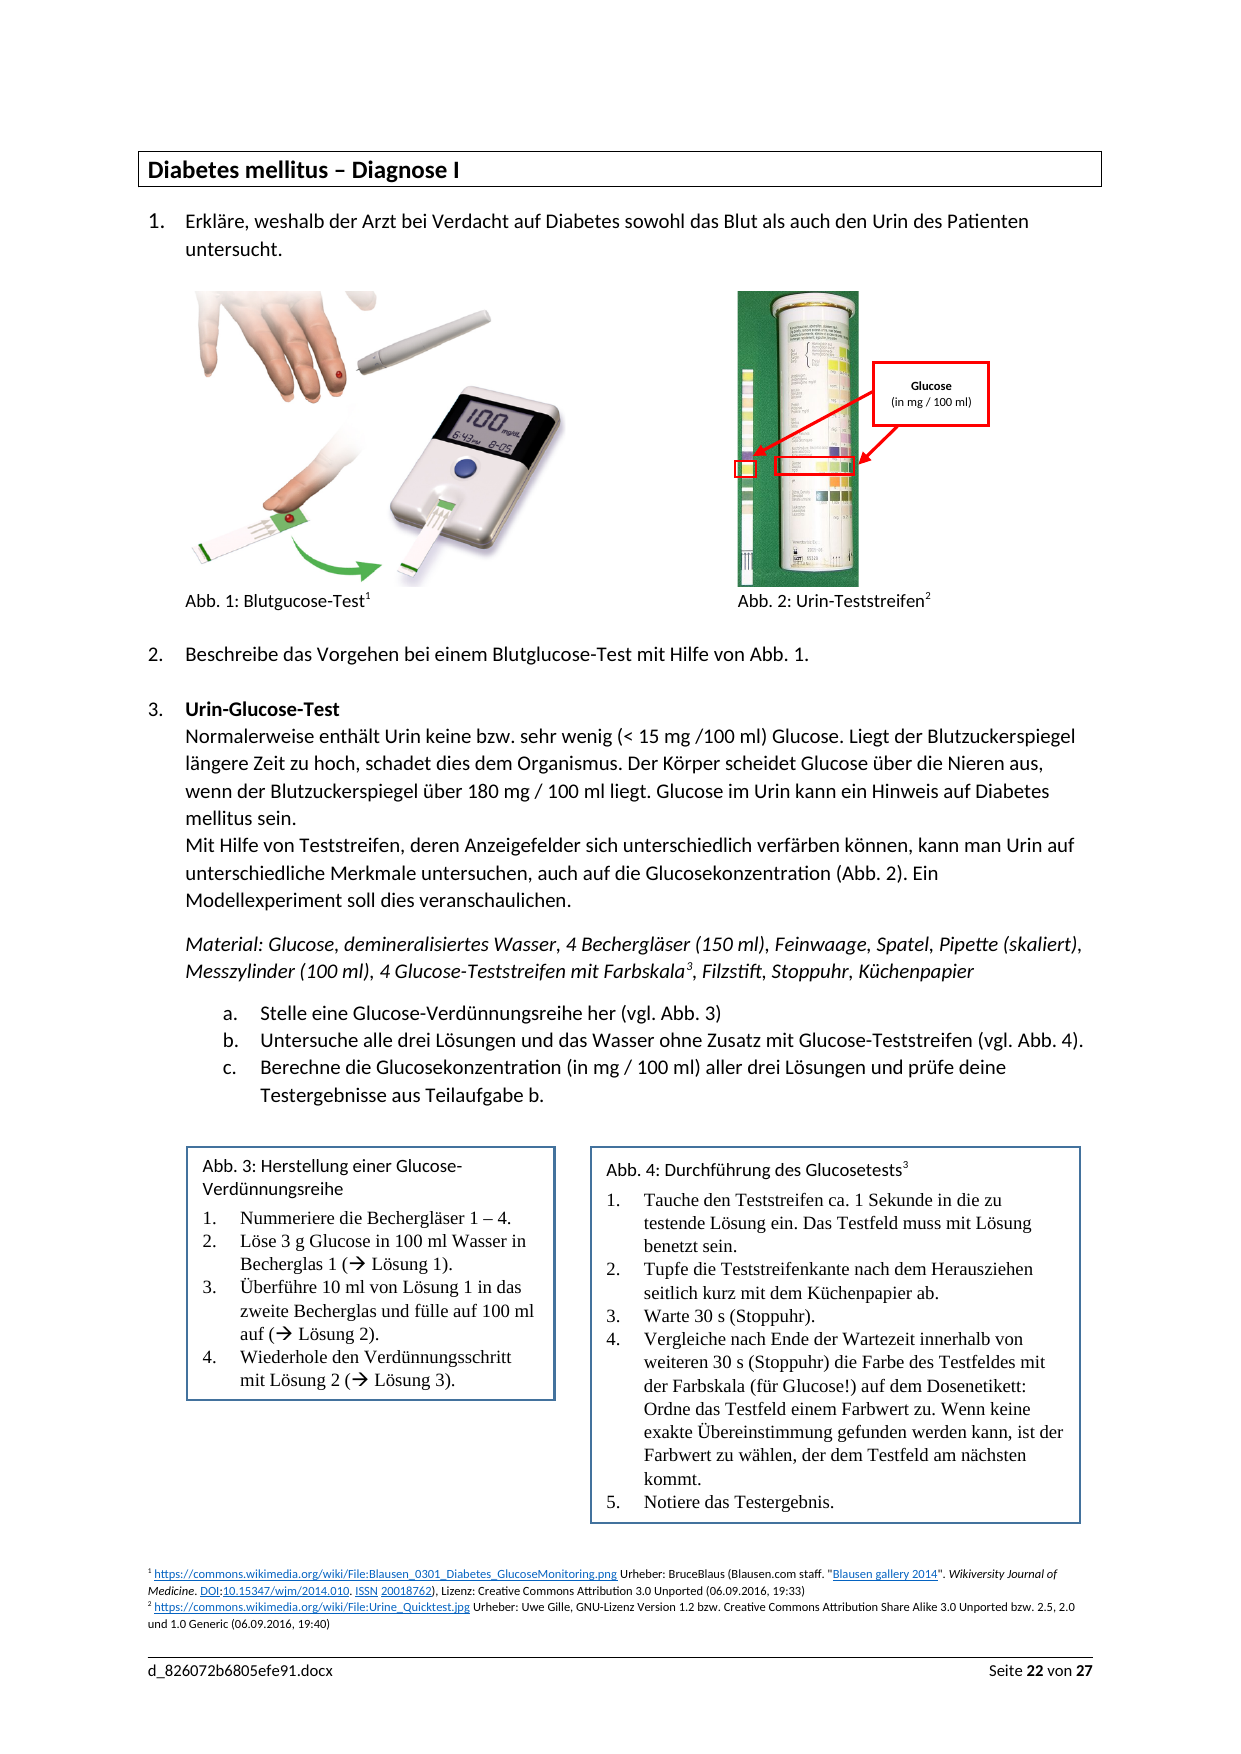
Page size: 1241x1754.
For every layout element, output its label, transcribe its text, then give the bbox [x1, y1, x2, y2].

list Abb. 1: Blutgucose-Test1 Abb. 2: Urin-Teststreifen2 [185, 589, 1093, 612]
picture [737, 291, 859, 587]
list Urin-Glucose-Test [148, 696, 1093, 721]
text 1 https://commons.wikimedia.org/wiki/File:Blausen_0301_Diabetes_GlucoseMonitoring.png Urheber: BruceBlaus (Blausen.com staff. "Blausen gallery 2014". Wikiversity Journal of Medicine. DOI:10.15347/wjm/2014.010. ISSN 20018762), Lizenz: Creative Commons Attribution 3.0 Unported (06.09.2016, 19:33) [148, 1566, 1093, 1598]
list Berechne die Glucosekonzentration (in mg / 100 ml) aller drei Lösungen und prüfe deine Testergebnisse aus Teilaufgabe b. [223, 1054, 1093, 1107]
picture [185, 291, 566, 587]
list Untersuche alle drei Lösungen und das Wasser ohne Zusatz mit Glucose-Teststreifen (vgl. Abb. 4). [223, 1027, 1093, 1053]
text 2 https://commons.wikimedia.org/wiki/File:Urine_Quicktest.jpg Urheber: Uwe Gille, GNU-Lizenz Version 1.2 bzw. Creative Commons Attribution Share Alike 3.0 Unported bzw. 2.5, 2.0 und 1.0 Generic (06.09.2016, 19:40) [148, 1599, 1093, 1631]
list Mit Hilfe von Teststreifen, deren Anzeigefelder sich unterschiedlich verfärben können, kann man Urin auf unterschiedliche Merkmale untersuchen, auch auf die Glucosekonzentration (Abb. 2). Ein Modellexperiment soll dies veranschaulichen. [185, 833, 1093, 913]
list Material: Glucose, demineralisiertes Wasser, 4 Bechergläser (150 ml), Feinwaage, Spatel, Pipette (skaliert), Messzylinder (100 ml), 4 Glucose-Teststreifen mit Farbskala3, Filzstift, Stoppuhr, Küchenpapier [185, 931, 1093, 984]
list Stelle eine Glucose-Verdünnungsreihe her (vgl. Abb. 3) [223, 1000, 1093, 1025]
list Erkläre, weshalb der Arzt bei Verdacht auf Diabetes sowohl das Blut als auch den Urin des Patienten untersucht. [148, 207, 1093, 262]
picture [737, 462, 755, 476]
text Diabetes mellitus – Diagnose I [139, 152, 1101, 186]
list Beschreibe das Vorgehen bei einem Blutglucose-Test mit Hilfe von Abb. 1. [148, 641, 1093, 666]
list Normalerweise enthält Urin keine bzw. sehr wenig (< 15 mg /100 ml) Glucose. Liegt der Blutzuckerspiegel längere Zeit zu hoch, schadet dies dem Organismus. Der Körper scheidet Glucose über die Nieren aus, wenn der Blutzuckerspiegel über 180 mg / 100 ml liegt. Glucose im Urin kann ein Hinweis auf Diabetes mellitus sein. [185, 723, 1093, 831]
